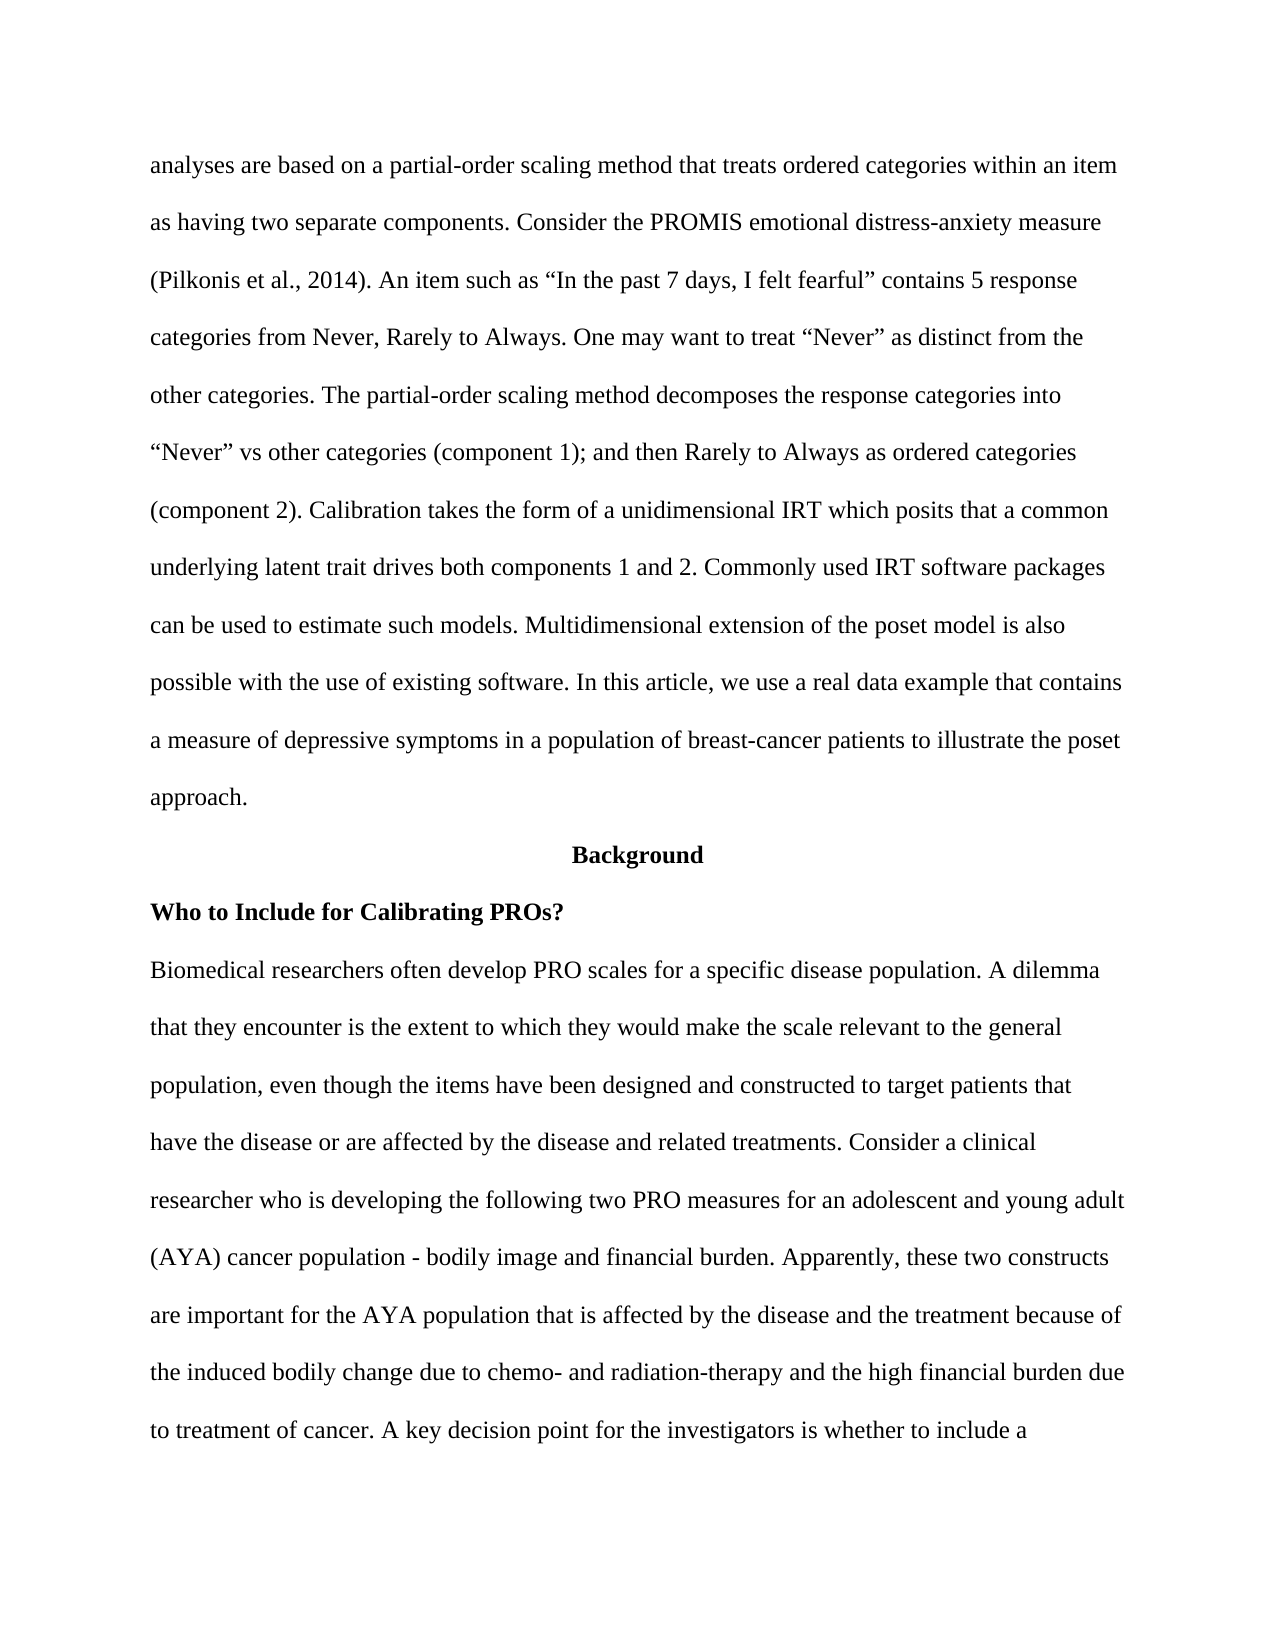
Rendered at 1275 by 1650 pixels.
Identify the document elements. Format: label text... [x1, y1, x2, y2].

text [150, 955, 1125, 1444]
text Background [150, 840, 1125, 869]
text Who to Include for Calibrating PROs? [150, 897, 1125, 926]
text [150, 150, 1125, 811]
